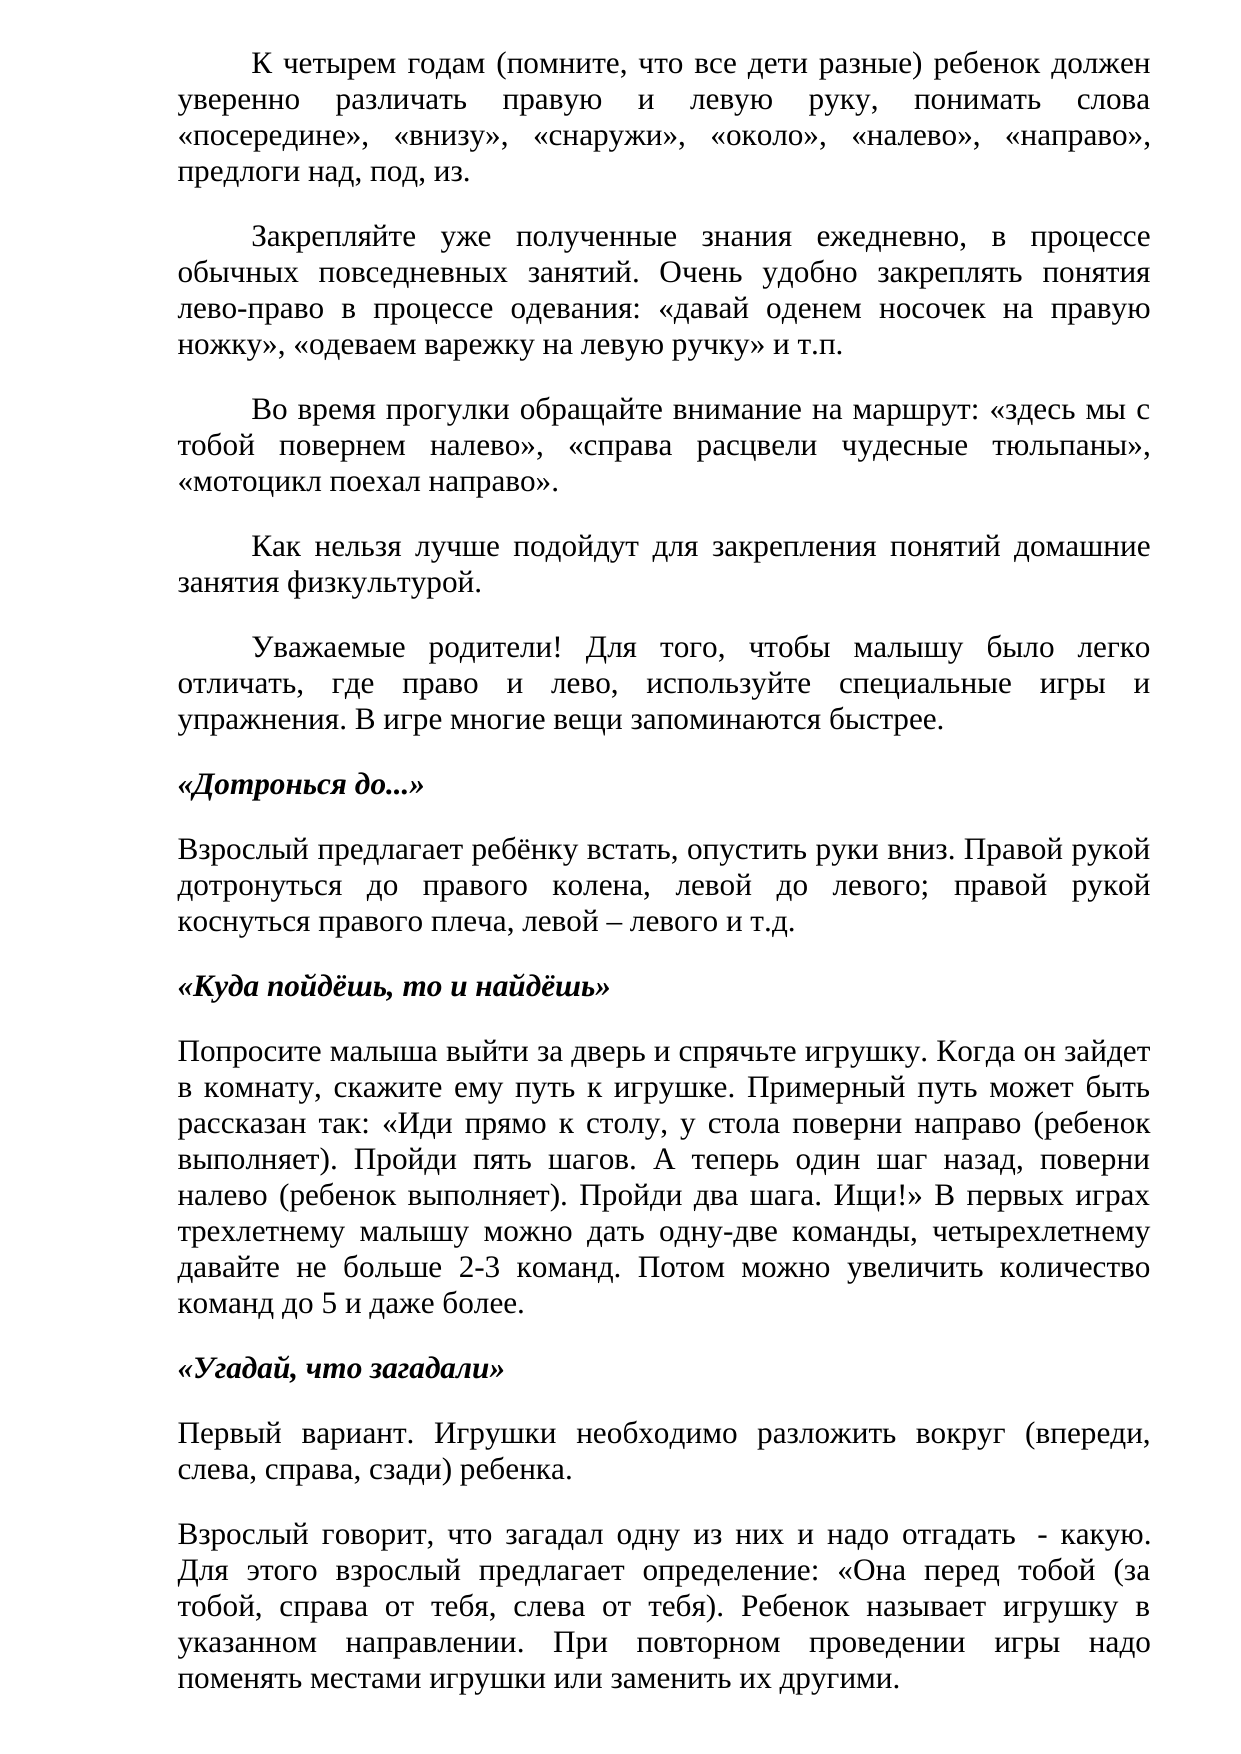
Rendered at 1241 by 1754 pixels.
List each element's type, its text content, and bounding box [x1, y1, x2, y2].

text Взрослый говорит, что загадал одну из них и надо отгадать - какую. Для этого взрослый предлагает определение: «Она перед тобой (за тобой, справа от тебя, слева от тебя). Ребенок называет игрушку в указанном направлении. При повторном проведении игры надо поменять местами игрушки или заменить их другими. [177, 1515, 1152, 1695]
text Как нельзя лучше подойдут для закрепления понятий домашние занятия физкультурой. [177, 527, 1152, 599]
text Попросите малыша выйти за дверь и спрячьте игрушку. Когда он зайдет в комнату, скажите ему путь к игрушке. Примерный путь может быть рассказан так: «Иди прямо к столу, у стола поверни направо (ребенок выполняет). Пройди пять шагов. А теперь один шаг назад, поверни налево (ребенок выполняет). Пройди два шага. Ищи!» В первых играх трехлетнему малышу можно дать одну-две команды, четырехлетнему давайте не больше 2-3 команд. Потом можно увеличить количество команд до 5 и даже более. [177, 1032, 1152, 1320]
text Уважаемые родители! Для того, чтобы малышу было легко отличать, где право и лево, используйте специальные игры и упражнения. В игре многие вещи запоминаются быстрее. [177, 628, 1152, 736]
text «Угадай, что загадали» [177, 1349, 1152, 1385]
text К четырем годам (помните, что все дети разные) ребенок должен уверенно различать правую и левую руку, понимать слова «посередине», «внизу», «снаружи», «около», «налево», «направо», предлоги над, под, из. [177, 44, 1152, 188]
text Во время прогулки обращайте внимание на маршрут: «здесь мы с тобой повернем налево», «справа расцвели чудесные тюльпаны», «мотоцикл поехал направо». [177, 390, 1152, 498]
text «Куда пойдёшь, то и найдёшь» [177, 967, 1152, 1003]
text Закрепляйте уже полученные знания ежедневно, в процессе обычных повседневных занятий. Очень удобно закреплять понятия лево-право в процессе одевания: «давай оденем носочек на правую ножку», «одеваем варежку на левую ручку» и т.п. [177, 217, 1152, 361]
text Первый вариант. Игрушки необходимо разложить вокруг (впереди, слева, справа, сзади) ребенка. [177, 1414, 1152, 1486]
text «Дотронься до...» [177, 765, 1152, 801]
text Взрослый предлагает ребёнку встать, опустить руки вниз. Правой рукой дотронуться до правого колена, левой до левого; правой рукой коснуться правого плеча, левой – левого и т.д. [177, 830, 1152, 938]
